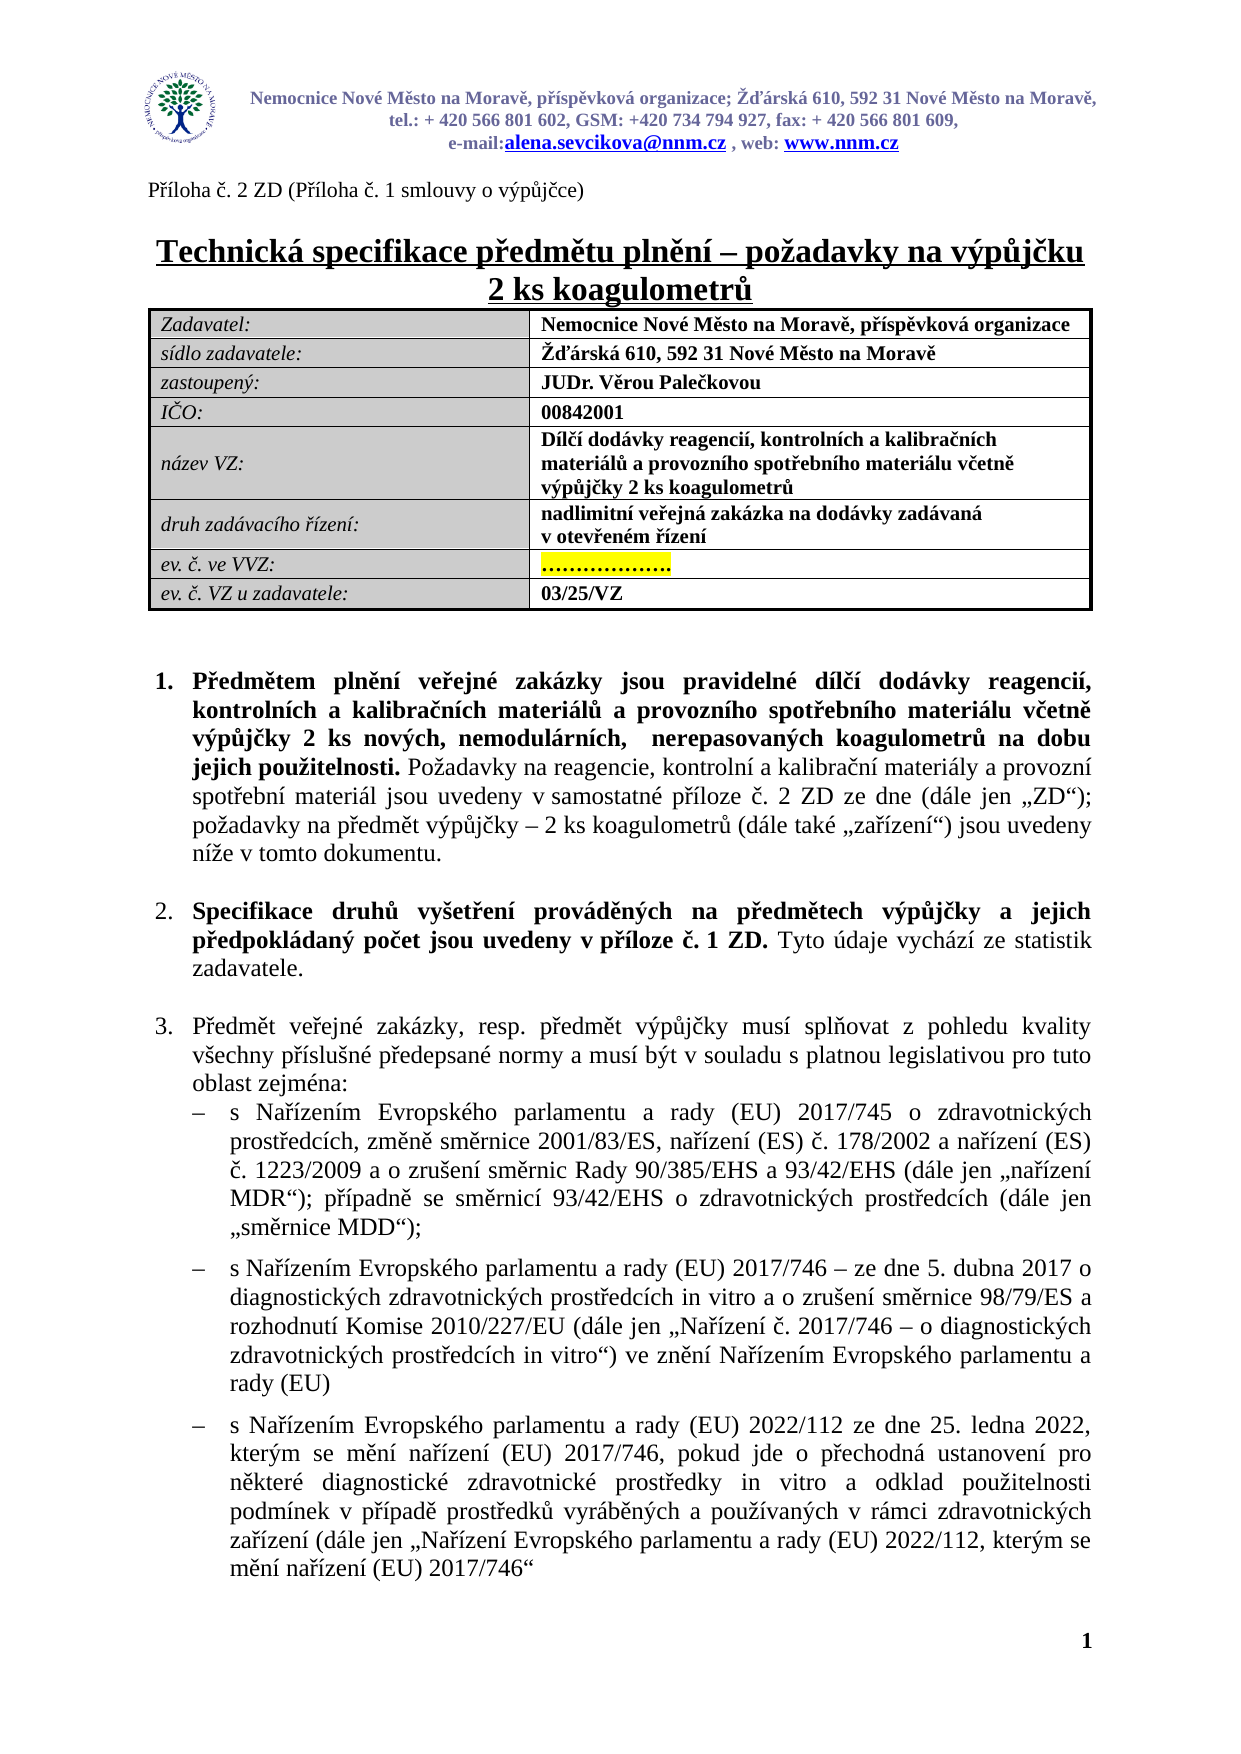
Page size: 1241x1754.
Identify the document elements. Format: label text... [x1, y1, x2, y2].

list Předmět veřejné zakázky, resp. předmět výpůjčky musí splňovat z pohledu kvality všechny příslušné předepsané normy a musí být v souladu s platnou legislativou pro tuto oblast zejména: [154, 1011, 1092, 1097]
list Specifikace druhů vyšetření prováděných na předmětech výpůjčky a jejich předpokládaný počet jsou uvedeny v příloze č. 1 ZD. Tyto údaje vychází ze statistik zadavatele. [154, 896, 1092, 982]
text Technická specifikace předmětu plnění – požadavky na výpůjčku 2 ks koagulometrů [148, 231, 1092, 308]
table_cell sídlo zadavatele: [151, 339, 529, 367]
table_cell název VZ: [151, 427, 529, 499]
text Příloha č. 2 ZD (Příloha č. 1 smlouvy o výpůjčce) [148, 177, 1092, 202]
table_cell ev. č. VZ u zadavatele: [151, 579, 529, 608]
table_header Zadavatel: [151, 311, 529, 337]
list s Nařízením Evropského parlamentu a rady (EU) 2017/746 – ze dne 5. dubna 2017 o diagnostických zdravotnických prostředcích in vitro a o zrušení směrnice 98/79/ES a rozhodnutí Komise 2010/227/EU (dále jen „Nařízení č. 2017/746 – o diagnostických zdravotnických prostředcích in vitro“) ve znění Nařízením Evropského parlamentu a rady (EU) [192, 1253, 1092, 1397]
table_cell ev. č. ve VVZ: [151, 550, 529, 578]
table_cell druh zadávacího řízení: [151, 500, 529, 548]
table_header Nemocnice Nové Město na Moravě, příspěvková organizace [530, 311, 1089, 337]
table_cell nadlimitní veřejná zakázka na dodávky zadávaná v otevřeném řízení [530, 500, 1089, 548]
list s Nařízením Evropského parlamentu a rady (EU) 2017/745 o zdravotnických prostředcích, změně směrnice 2001/83/ES, nařízení (ES) č. 178/2002 a nařízení (ES) č. 1223/2009 a o zrušení směrnic Rady 90/385/EHS a 93/42/EHS (dále jen „nařízení MDR“); případně se směrnicí 93/42/EHS o zdravotnických prostředcích (dále jen „směrnice MDD“); [192, 1097, 1092, 1241]
list Předmětem plnění veřejné zakázky jsou pravidelné dílčí dodávky reagencií, kontrolních a kalibračních materiálů a provozního spotřebního materiálu včetně výpůjčky 2 ks nových, nemodulárních, nerepasovaných koagulometrů na dobu jejich použitelnosti. Požadavky na reagencie, kontrolní a kalibrační materiály a provozní spotřební materiál jsou uvedeny v samostatné příloze č. 2 ZD ze dne (dále jen „ZD“); požadavky na předmět výpůjčky – 2 ks koagulometrů (dále také „zařízení“) jsou uvedeny níže v tomto dokumentu. [154, 666, 1092, 867]
table_cell Dílčí dodávky reagencií, kontrolních a kalibračních materiálů a provozního spotřebního materiálu včetně výpůjčky 2 ks koagulometrů [530, 427, 1089, 499]
table_cell zastoupený: [151, 368, 529, 397]
table_cell JUDr. Věrou Palečkovou [530, 368, 1089, 397]
table_cell IČO: [151, 398, 529, 426]
table_cell 03/25/VZ [530, 579, 1089, 608]
table_cell Žďárská 610, 592 31 Nové Město na Moravě [530, 339, 1089, 367]
table_cell ………………. [530, 550, 1089, 578]
list s Nařízením Evropského parlamentu a rady (EU) 2022/112 ze dne 25. ledna 2022, kterým se mění nařízení (EU) 2017/746, pokud jde o přechodná ustanovení pro některé diagnostické zdravotnické prostředky in vitro a odklad použitelnosti podmínek v případě prostředků vyráběných a používaných v rámci zdravotnických zařízení (dále jen „Nařízení Evropského parlamentu a rady (EU) 2022/112, kterým se mění nařízení (EU) 2017/746“ [192, 1410, 1092, 1582]
table_cell 00842001 [530, 398, 1089, 426]
